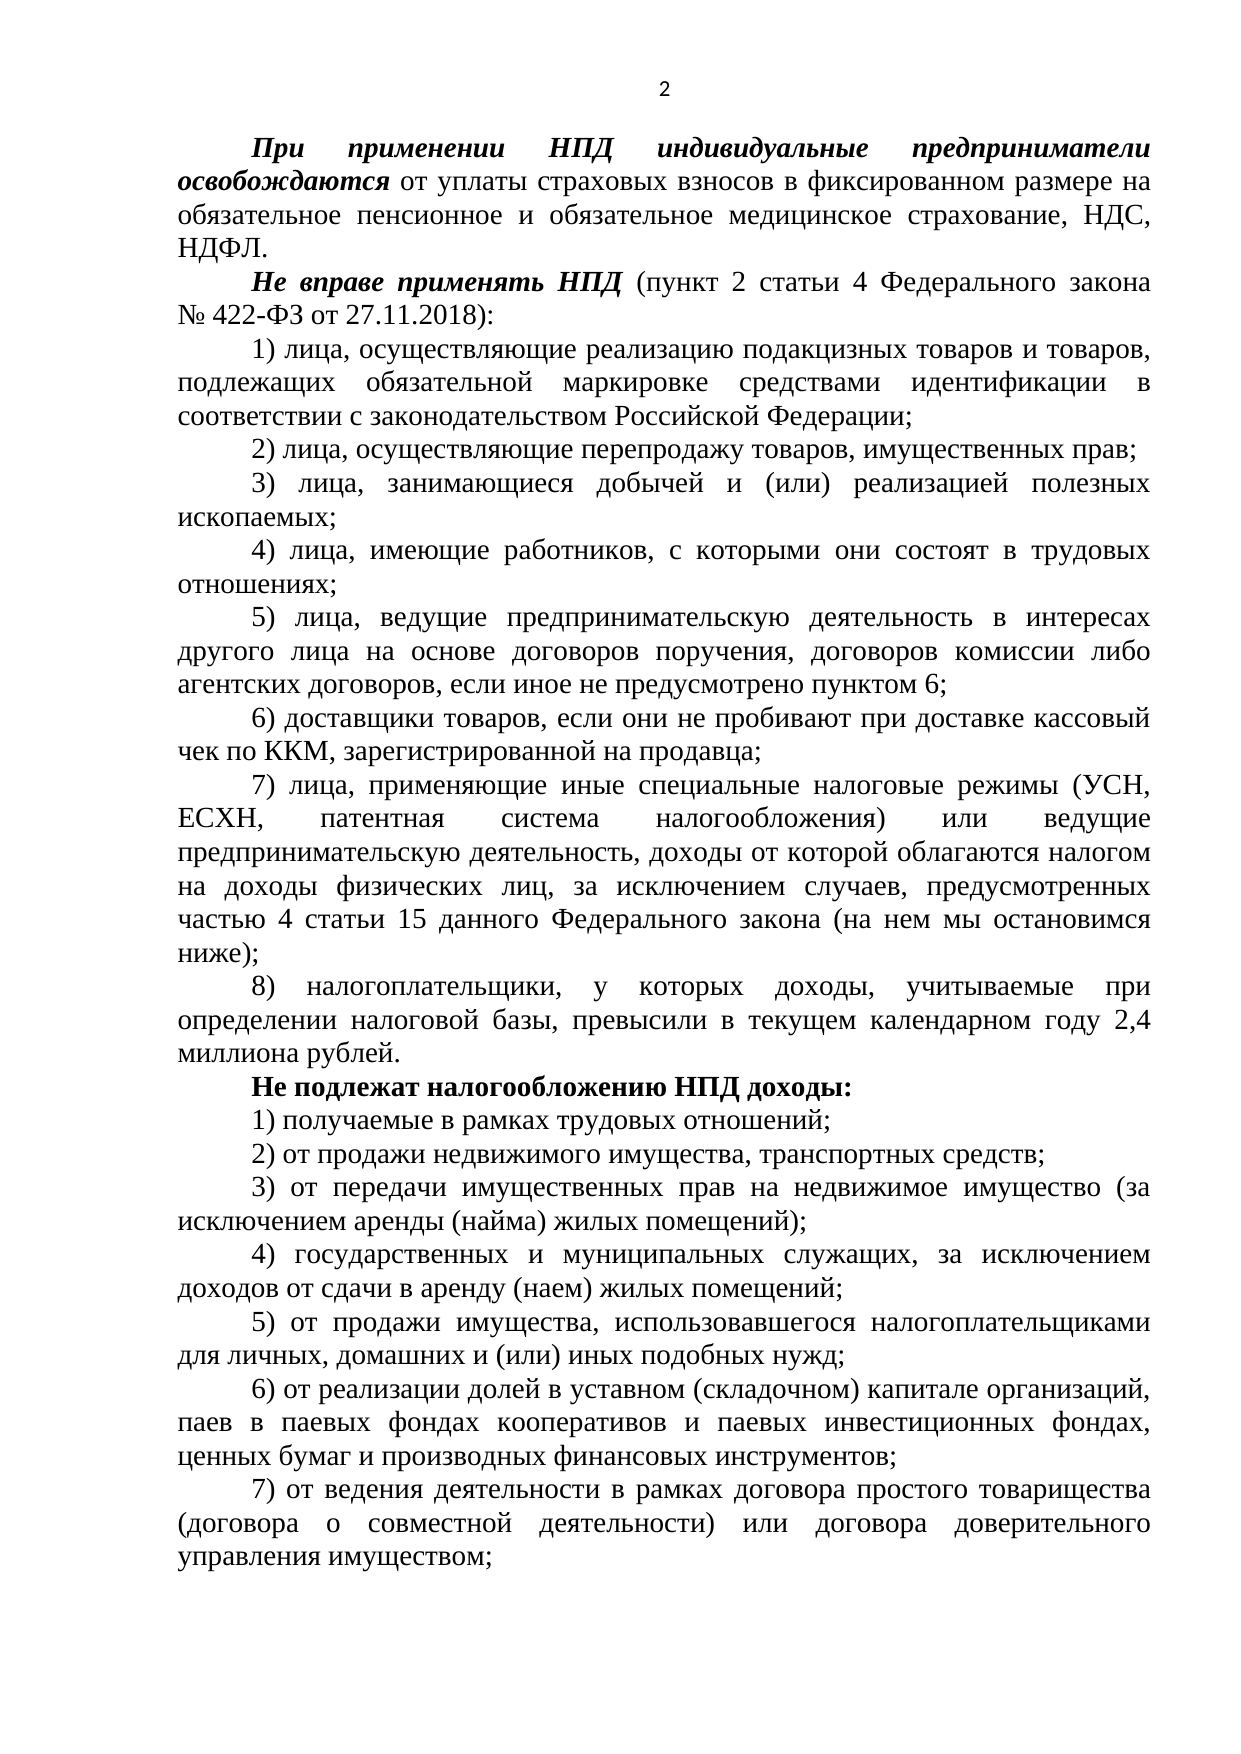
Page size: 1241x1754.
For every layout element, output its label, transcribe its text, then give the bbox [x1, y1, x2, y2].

text 7) лица, применяющие иные специальные налоговые режимы (УСН, ЕСХН, патентная система налогообложения) или ведущие предпринимательскую деятельность, доходы от которой облагаются налогом на доходы физических лиц, за исключением случаев, предусмотренных частью 4 статьи 15 данного Федерального закона (на нем мы остановимся ниже); [177, 767, 1152, 968]
text Не вправе применять НПД (пункт 2 статьи 4 Федерального закона № 422-ФЗ от 27.11.2018): [177, 264, 1152, 331]
text 2) от продажи недвижимого имущества, транспортных средств; [177, 1136, 1152, 1169]
text 4) лица, имеющие работников, с которыми они состоят в трудовых отношениях; [177, 532, 1152, 599]
text При применении НПД индивидуальные предприниматели освобождаются от уплаты страховых взносов в фиксированном размере на обязательное пенсионное и обязательное медицинское страхование, НДС, НДФЛ. [177, 130, 1152, 264]
text 3) от передачи имущественных прав на недвижимое имущество (за исключением аренды (найма) жилых помещений); [177, 1169, 1152, 1237]
text 6) от реализации долей в уставном (складочном) капитале организаций, паев в паевых фондах кооперативов и паевых инвестиционных фондах, ценных бумаг и производных финансовых инструментов; [177, 1371, 1152, 1471]
text 6) доставщики товаров, если они не пробивают при доставке кассовый чек по ККМ, зарегистрированной на продавца; [177, 700, 1152, 767]
text 4) государственных и муниципальных служащих, за исключением доходов от сдачи в аренду (наем) жилых помещений; [177, 1237, 1152, 1304]
text 7) от ведения деятельности в рамках договора простого товарищества (договора о совместной деятельности) или договора доверительного управления имуществом; [177, 1471, 1152, 1572]
text 8) налогоплательщики, у которых доходы, учитываемые при определении налоговой базы, превысили в текущем календарном году 2,4 миллиона рублей. [177, 968, 1152, 1069]
text Не подлежат налогообложению НПД доходы: [177, 1069, 1152, 1102]
text 1) лица, осуществляющие реализацию подакцизных товаров и товаров, подлежащих обязательной маркировке средствами идентификации в соответствии с законодательством Российской Федерации; [177, 331, 1152, 432]
text 2) лица, осуществляющие перепродажу товаров, имущественных прав; [177, 432, 1152, 465]
text 3) лица, занимающиеся добычей и (или) реализацией полезных ископаемых; [177, 465, 1152, 532]
text 5) от продажи имущества, использовавшегося налогоплательщиками для личных, домашних и (или) иных подобных нужд; [177, 1304, 1152, 1371]
text 1) получаемые в рамках трудовых отношений; [177, 1102, 1152, 1136]
text 5) лица, ведущие предпринимательскую деятельность в интересах другого лица на основе договоров поручения, договоров комиссии либо агентских договоров, если иное не предусмотрено пунктом 6; [177, 599, 1152, 700]
